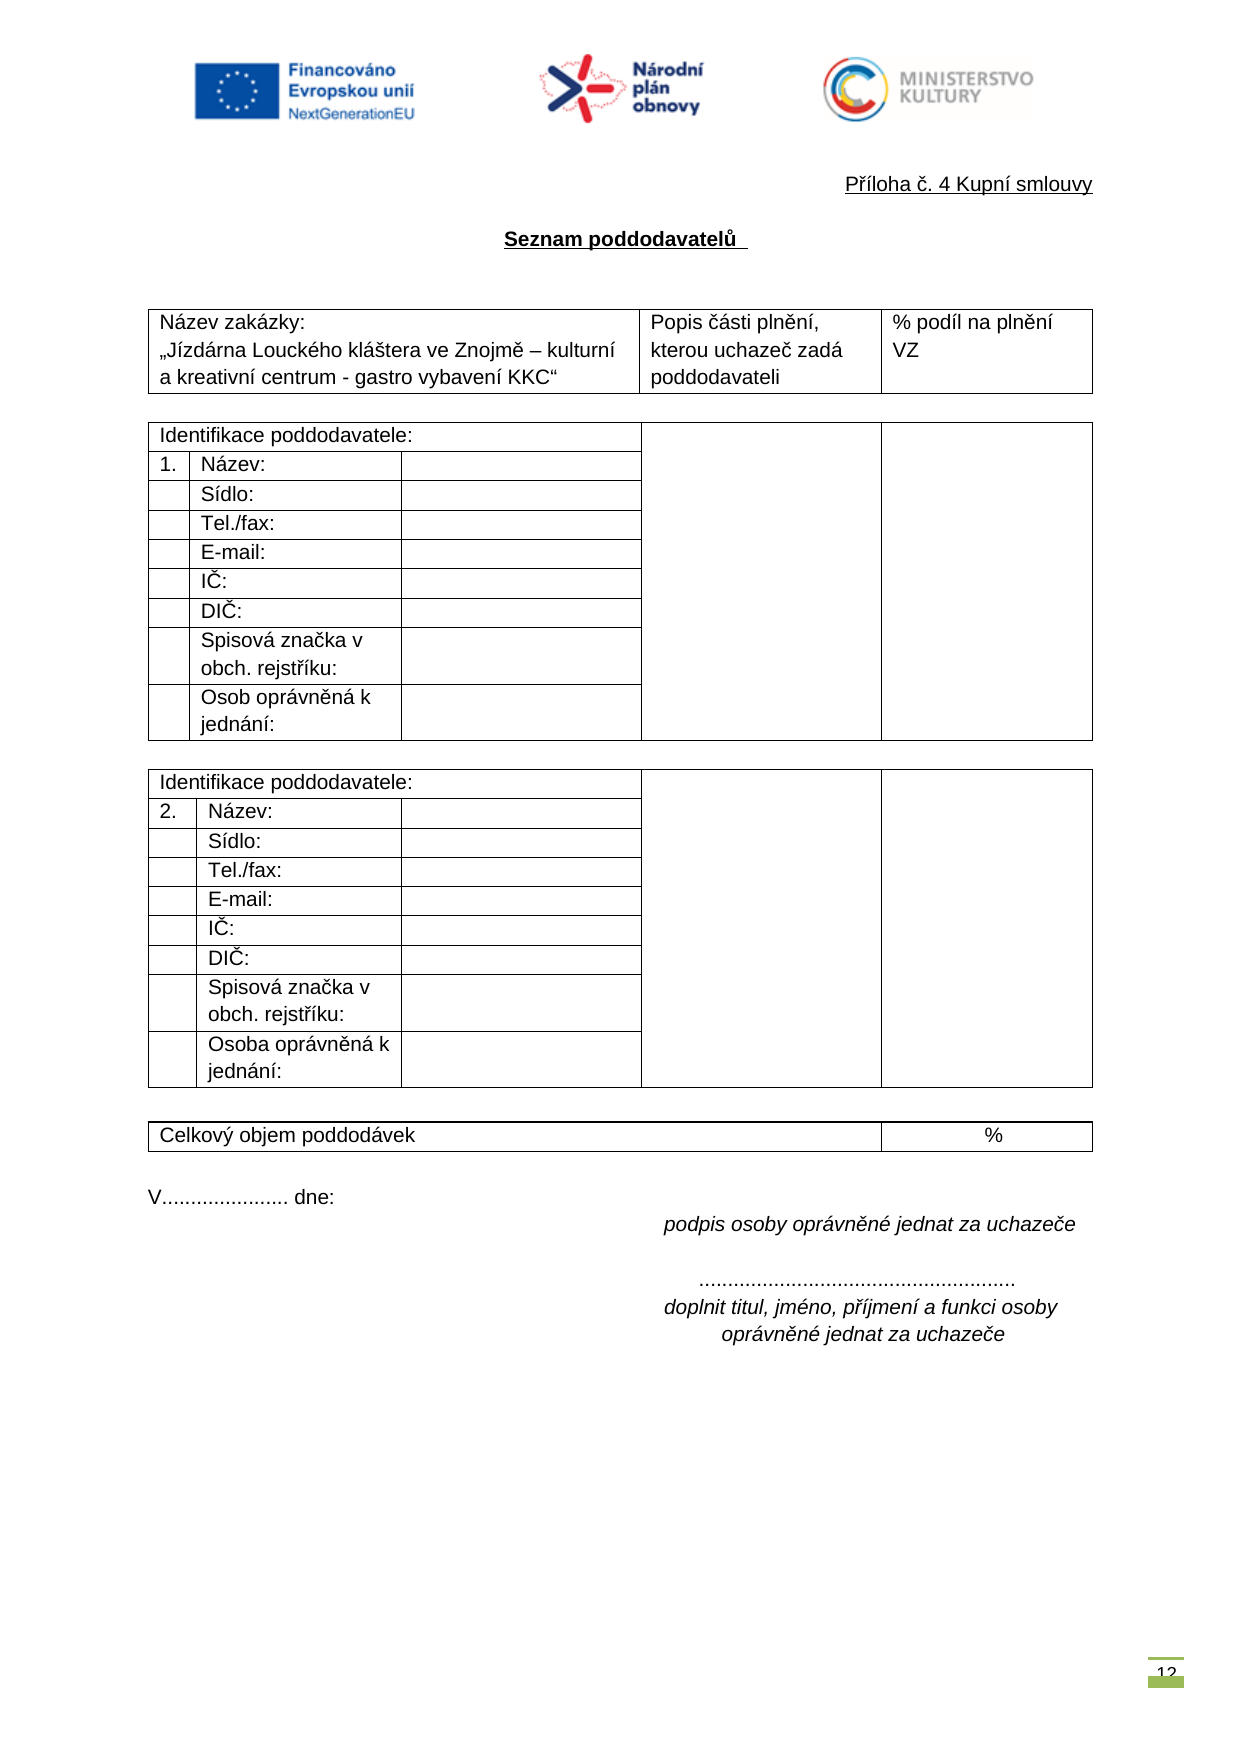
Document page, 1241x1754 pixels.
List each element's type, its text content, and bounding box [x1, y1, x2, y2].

table_cell [149, 946, 196, 974]
table_header [642, 423, 881, 740]
table_cell [149, 569, 189, 597]
table_cell [402, 799, 641, 827]
table_cell [149, 887, 196, 915]
table_cell [402, 829, 641, 857]
text Příloha č. 4 Kupní smlouvy [148, 172, 1093, 196]
table_cell Spisová značka v obch. rejstříku: [190, 628, 401, 683]
table_cell [402, 858, 641, 886]
table_cell Název: [197, 799, 401, 827]
text V...................... dne: [148, 1185, 1093, 1209]
table_cell Tel./fax: [190, 511, 401, 539]
table_cell [402, 511, 641, 539]
table_header [882, 423, 1092, 740]
table_cell [149, 916, 196, 944]
table_cell [149, 628, 189, 683]
table_cell [402, 946, 641, 974]
table_cell [402, 685, 641, 740]
table_header [642, 770, 881, 1087]
table_cell [149, 481, 189, 510]
table_cell DIČ: [190, 599, 401, 627]
table_cell Název: [190, 452, 401, 480]
table_cell Spisová značka v obch. rejstříku: [197, 975, 401, 1031]
table_cell IČ: [197, 916, 401, 944]
table_header [882, 770, 1092, 1087]
table_cell DIČ: [197, 946, 401, 974]
table_cell Tel./fax: [197, 858, 401, 886]
table_cell [149, 511, 189, 539]
table_header Identifikace poddodavatele: [149, 770, 641, 798]
table_cell 2. [149, 799, 196, 827]
table_cell IČ: [190, 569, 401, 597]
table_cell [402, 540, 641, 568]
table_cell E-mail: [190, 540, 401, 568]
table_cell E-mail: [197, 887, 401, 915]
table_cell [149, 1032, 196, 1087]
table_cell [402, 569, 641, 597]
table_cell Osoba oprávněná k jednání: [197, 1032, 401, 1087]
table_header Popis části plnění, kterou uchazeč zadá poddodavateli [640, 310, 881, 393]
text oprávněné jednat za uchazeče [590, 1322, 1088, 1346]
table_cell [402, 887, 641, 915]
picture [147, 31, 1093, 148]
table_cell [402, 628, 641, 683]
text ....................................................... [148, 1267, 1093, 1291]
text Seznam poddodavatelů [148, 227, 1093, 251]
table_cell [402, 599, 641, 627]
table_cell [402, 452, 641, 480]
table_cell [149, 685, 189, 740]
table_cell [402, 916, 641, 944]
table_cell [149, 975, 196, 1031]
table_header % [882, 1123, 1092, 1151]
table_cell [149, 858, 196, 886]
table_cell [402, 975, 641, 1031]
table_cell [402, 1032, 641, 1087]
table_header Celkový objem poddodávek [149, 1123, 881, 1151]
table_cell [149, 540, 189, 568]
table_cell Sídlo: [197, 829, 401, 857]
table_cell [149, 599, 189, 627]
table_cell [402, 481, 641, 510]
table_header Název zakázky: „Jízdárna Louckého kláštera ve Znojmě – kulturní a kreativní centrum - gastro vybavení KKC“ [149, 310, 639, 393]
table_cell Sídlo: [190, 481, 401, 510]
table_header % podíl na plnění VZ [882, 310, 1092, 393]
table_cell 1. [149, 452, 189, 480]
text podpis osoby oprávněné jednat za uchazeče [148, 1212, 1240, 1236]
text doplnit titul, jméno, příjmení a funkci osoby [590, 1295, 1240, 1319]
table_header Identifikace poddodavatele: [149, 423, 641, 451]
table_cell [149, 829, 196, 857]
table_cell Osob oprávněná k jednání: [190, 685, 401, 740]
